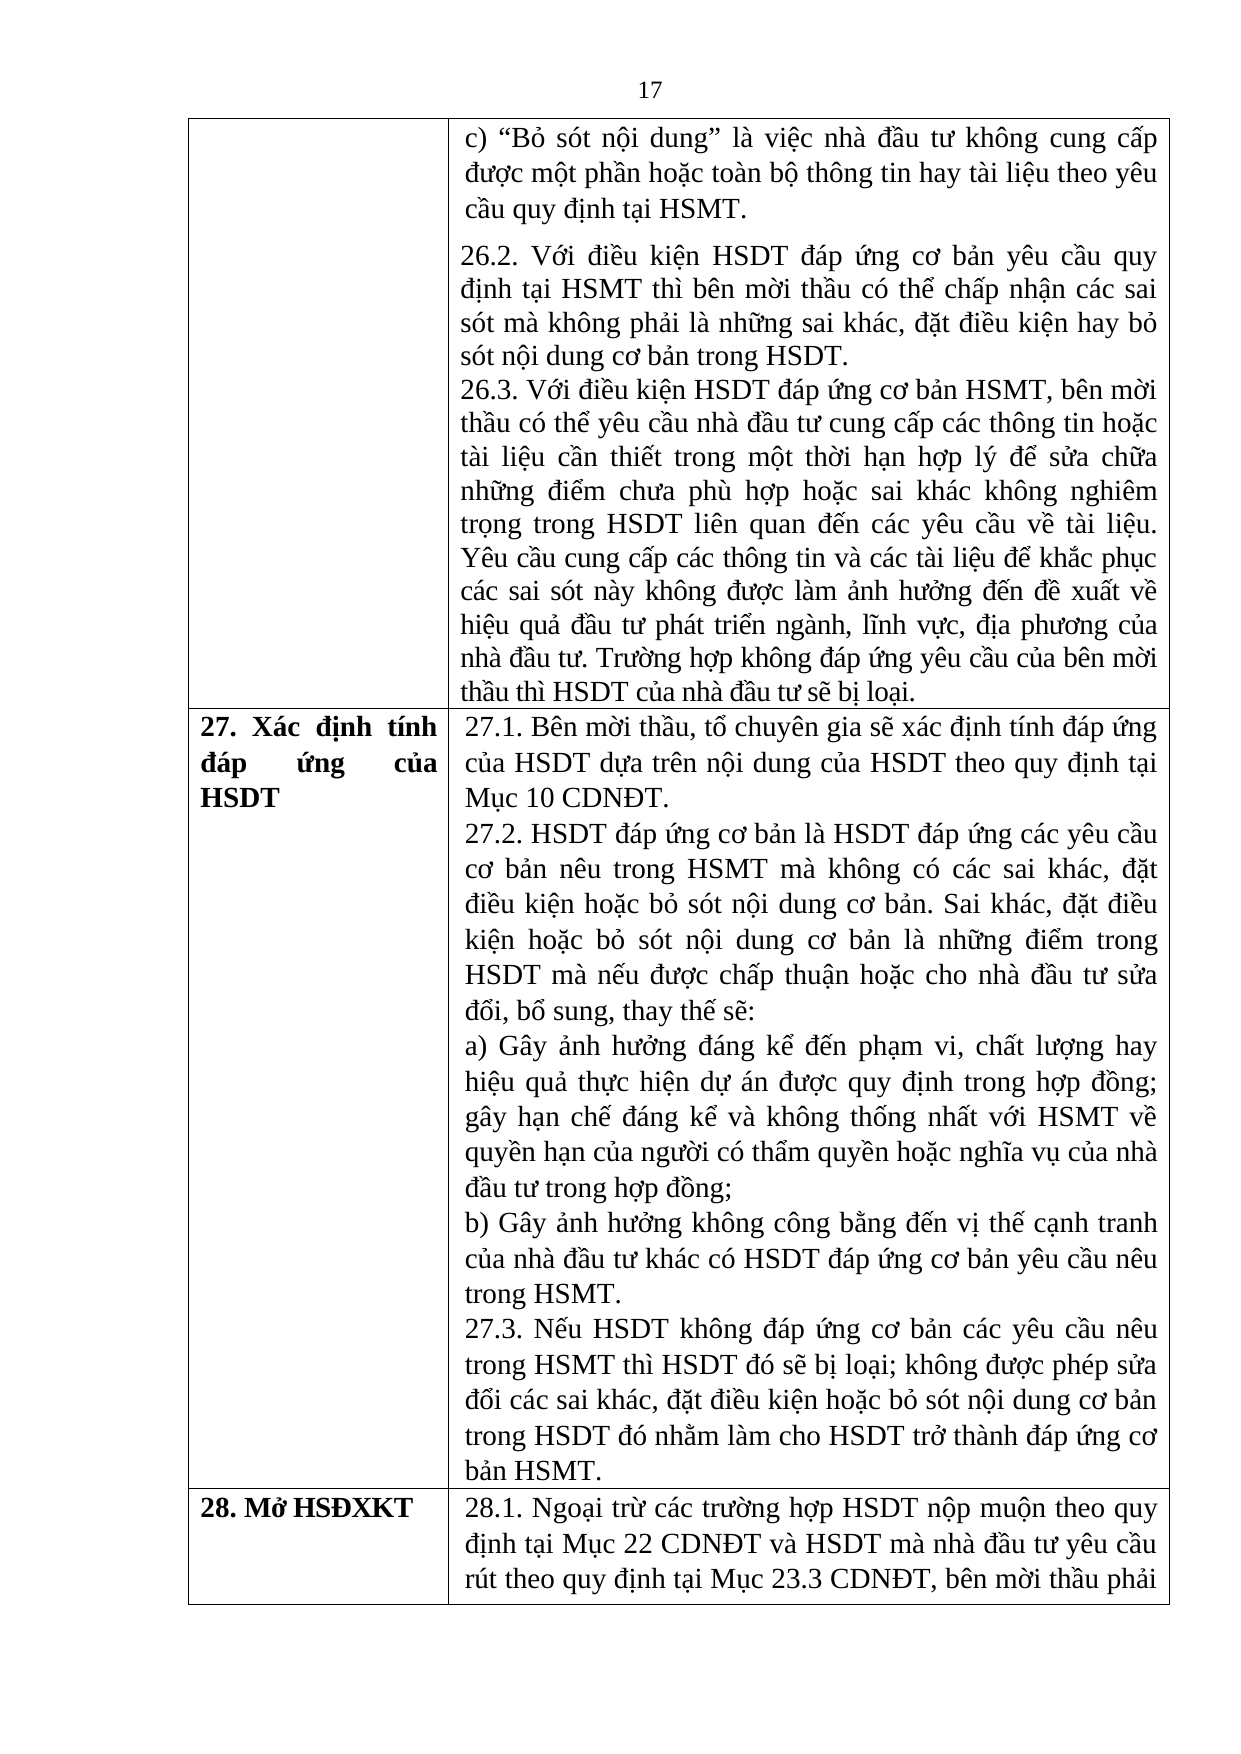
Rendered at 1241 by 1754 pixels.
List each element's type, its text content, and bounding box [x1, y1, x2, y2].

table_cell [449, 119, 1169, 707]
table_cell 27.1. Bên mời thầu, tổ chuyên gia sẽ xác định tính đáp ứng của HSDT dựa trên nội dung của HSDT theo quy định tại Mục 10 CDNĐT. 27.2. HSDT đáp ứng cơ bản là HSDT đáp ứng các yêu cầu cơ bản nêu trong HSMT mà không có các sai khác, đặt điều kiện hoặc bỏ sót nội dung cơ bản. Sai khác, đặt điều kiện hoặc bỏ sót nội dung cơ bản là những điểm trong HSDT mà nếu được chấp thuận hoặc cho nhà đầu tư sửa đổi, bổ sung, thay thế sẽ: a) Gây ảnh hưởng đáng kể đến phạm vi, chất lượng hay hiệu quả thực hiện dự án được quy định trong hợp đồng; gây hạn chế đáng kể và không thống nhất với HSMT về quyền hạn của người có thẩm quyền hoặc nghĩa vụ của nhà đầu tư trong hợp đồng; b) Gây ảnh hưởng không công bằng đến vị thế cạnh tranh của nhà đầu tư khác có HSDT đáp ứng cơ bản yêu cầu nêu trong HSMT. 27.3. Nếu HSDT không đáp ứng cơ bản các yêu cầu nêu trong HSMT thì HSDT đó sẽ bị loại; không được phép sửa đổi các sai khác, đặt điều kiện hoặc bỏ sót nội dung cơ bản trong HSDT đó nhằm làm cho HSDT trở thành đáp ứng cơ bản HSMT. [449, 709, 1169, 1488]
table_cell 27. Xác định tính đáp ứng của HSDT [189, 709, 448, 1488]
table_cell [449, 1489, 1169, 1603]
table_cell 28. Mở HSĐXKT [189, 1489, 448, 1603]
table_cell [189, 119, 448, 707]
